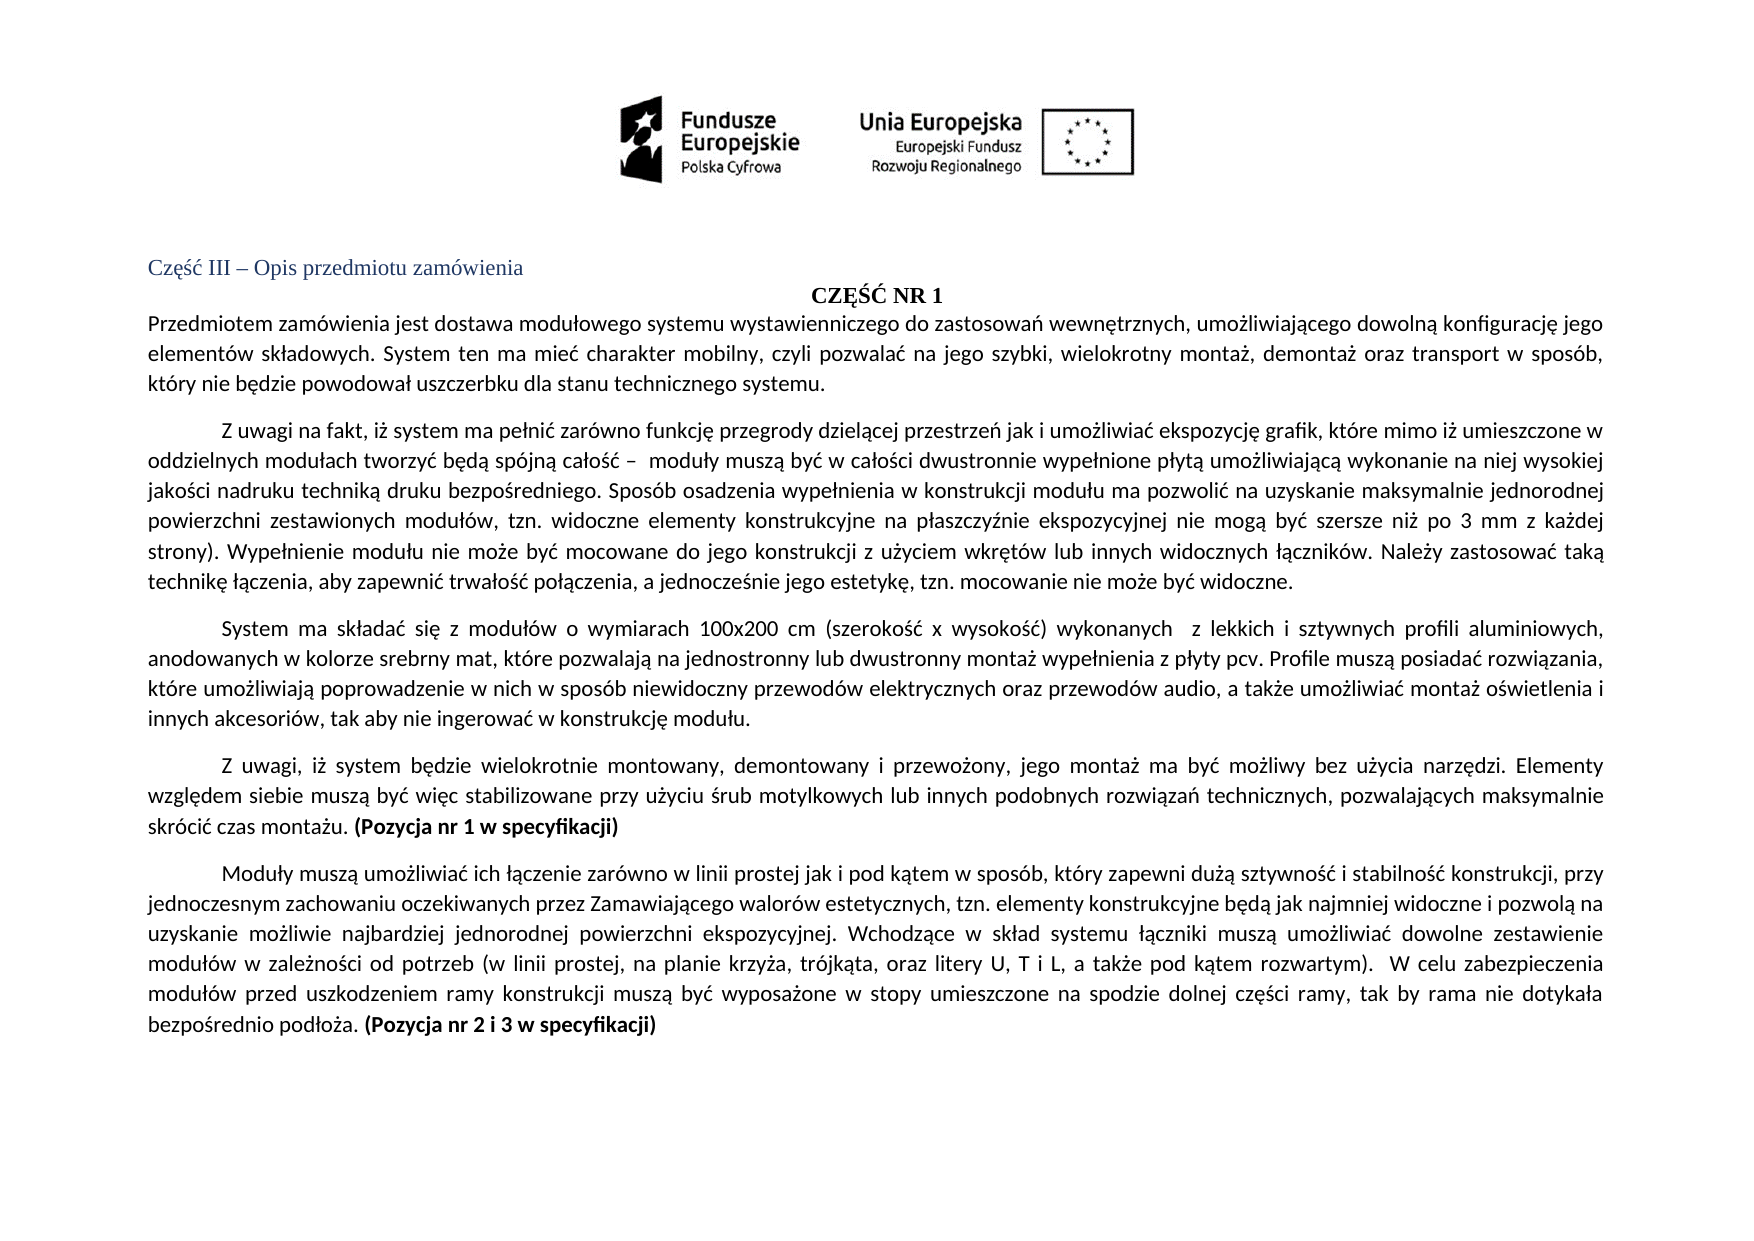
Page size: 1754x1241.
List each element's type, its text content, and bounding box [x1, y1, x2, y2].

text CZĘŚĆ NR 1 [148, 282, 1606, 309]
text Z uwagi na fakt, iż system ma pełnić zarówno funkcję przegrody dzielącej przestrzeń jak i umożliwiać ekspozycję grafik, które mimo iż umieszczone w oddzielnych modułach tworzyć będą spójną całość – moduły muszą być w całości dwustronnie wypełnione płytą umożliwiającą wykonanie na niej wysokiej jakości nadruku techniką druku bezpośredniego. Sposób osadzenia wypełnienia w konstrukcji modułu ma pozwolić na uzyskanie maksymalnie jednorodnej powierzchni zestawionych modułów, tzn. widoczne elementy konstrukcyjne na płaszczyźnie ekspozycyjnej nie mogą być szersze niż po 3 mm z każdej strony). Wypełnienie modułu nie może być mocowane do jego konstrukcji z użyciem wkrętów lub innych widocznych łączników. Należy zastosować taką technikę łączenia, aby zapewnić trwałość połączenia, a jednocześnie jego estetykę, tzn. mocowanie nie może być widoczne. [148, 416, 1606, 595]
text Przedmiotem zamówienia jest dostawa modułowego systemu wystawienniczego do zastosowań wewnętrznych, umożliwiającego dowolną konfigurację jego elementów składowych. System ten ma mieć charakter mobilny, czyli pozwalać na jego szybki, wielokrotny montaż, demontaż oraz transport w sposób, który nie będzie powodował uszczerbku dla stanu technicznego systemu. [148, 309, 1606, 397]
text Z uwagi, iż system będzie wielokrotnie montowany, demontowany i przewożony, jego montaż ma być możliwy bez użycia narzędzi. Elementy względem siebie muszą być więc stabilizowane przy użyciu śrub motylkowych lub innych podobnych rozwiązań technicznych, pozwalających maksymalnie skrócić czas montażu. (Pozycja nr 1 w specyfikacji) [148, 751, 1606, 840]
subtitle Część III – Opis przedmiotu zamówienia [148, 254, 1606, 280]
text System ma składać się z modułów o wymiarach 100x200 cm (szerokość x wysokość) wykonanych z lekkich i sztywnych profili aluminiowych, anodowanych w kolorze srebrny mat, które pozwalają na jednostronny lub dwustronny montaż wypełnienia z płyty pcv. Profile muszą posiadać rozwiązania, które umożliwiają poprowadzenie w nich w sposób niewidoczny przewodów elektrycznych oraz przewodów audio, a także umożliwiać montaż oświetlenia i innych akcesoriów, tak aby nie ingerować w konstrukcję modułu. [148, 614, 1606, 732]
text Moduły muszą umożliwiać ich łączenie zarówno w linii prostej jak i pod kątem w sposób, który zapewni dużą sztywność i stabilność konstrukcji, przy jednoczesnym zachowaniu oczekiwanych przez Zamawiającego walorów estetycznych, tzn. elementy konstrukcyjne będą jak najmniej widoczne i pozwolą na uzyskanie możliwie najbardziej jednorodnej powierzchni ekspozycyjnej. Wchodzące w skład systemu łączniki muszą umożliwiać dowolne zestawienie modułów w zależności od potrzeb (w linii prostej, na planie krzyża, trójkąta, oraz litery U, T i L, a także pod kątem rozwartym). W celu zabezpieczenia modułów przed uszkodzeniem ramy konstrukcji muszą być wyposażone w stopy umieszczone na spodzie dolnej części ramy, tak by rama nie dotykała bezpośrednio podłoża. (Pozycja nr 2 i 3 w specyfikacji) [148, 859, 1606, 1038]
picture [600, 73, 1154, 205]
